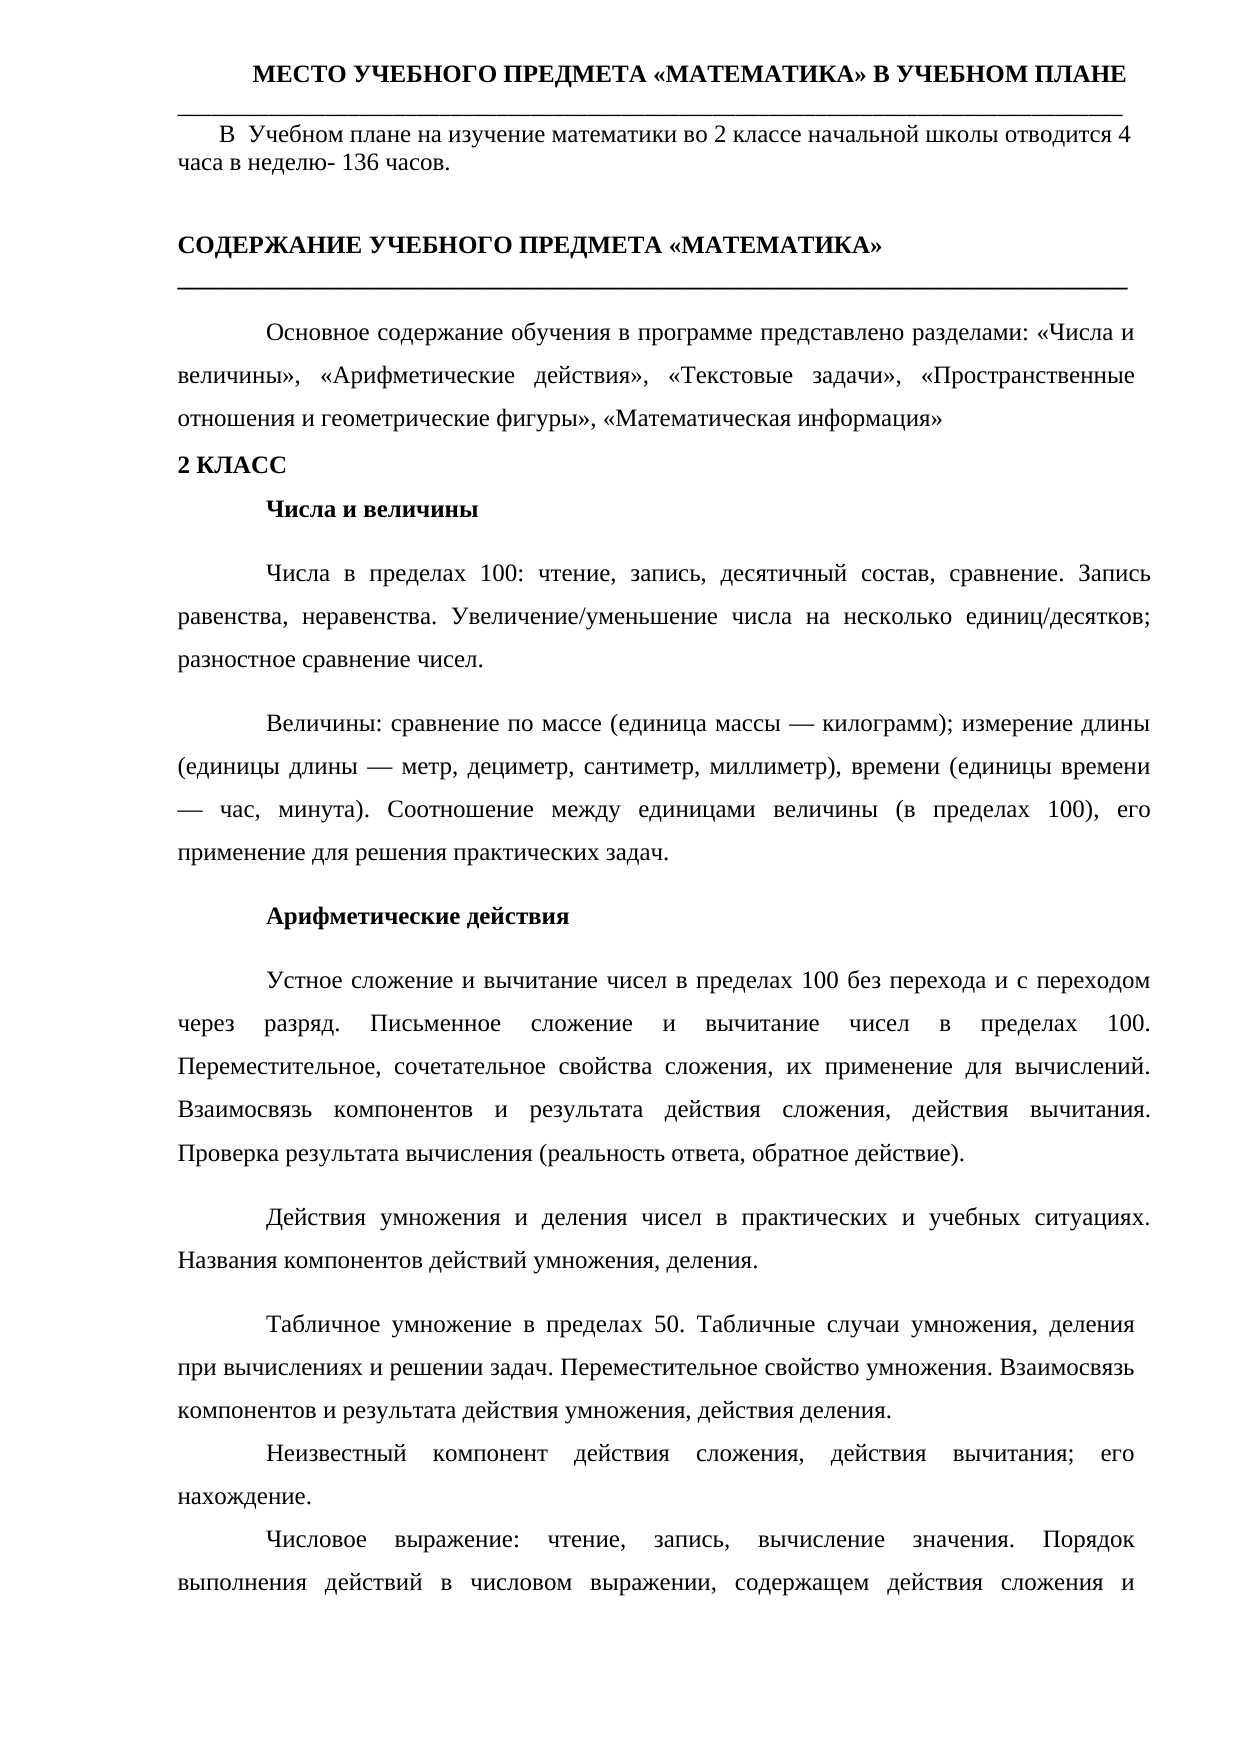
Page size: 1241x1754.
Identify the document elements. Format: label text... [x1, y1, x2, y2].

text Устное сложение и вычитание чисел в пределах 100 без перехода и с переходом через разряд. Письменное сложение и вычитание чисел в пределах 100. Переместительное, сочетательное свойства сложения, их применение для вычислений. Взаимосвязь компонентов и результата действия сложения, действия вычитания. Проверка результата вычисления (реальность ответа, обратное действие). [177, 965, 1152, 1166]
text Числа и величины [177, 494, 1152, 522]
text Неизвестный компонент действия сложения, действия вычитания; его нахождение. [177, 1438, 1136, 1510]
text ___________________________________________________________________________________ [177, 91, 1152, 119]
text СОДЕРЖАНИЕ УЧЕБНОГО ПРЕДМЕТА «МАТЕМАТИКА» ____________________________________________________________________________ [177, 230, 1152, 292]
text Числа в пределах 100: чтение, запись, десятичный состав, сравнение. Запись равенства, неравенства. Увеличение/уменьшение числа на несколько единиц/десятков; разностное сравнение чисел. [177, 558, 1152, 673]
text Действия умножения и деления чисел в практических и учебных ситуациях. Названия компонентов действий умножения, деления. [177, 1202, 1152, 1273]
text Величины: сравнение по массе (единица массы — килограмм); измерение длины (единицы длины — метр, дециметр, сантиметр, миллиметр), времени (единицы времени — час, минута). Соотношение между единицами величины (в пределах 100), его применение для решения практических задач. [177, 708, 1152, 866]
text Табличное умножение в пределах 50. Табличные случаи умножения, деления при вычислениях и решении задач. Переместительное свойство умножения. Взаимосвязь компонентов и результата действия умножения, действия деления. [177, 1309, 1136, 1424]
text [177, 1524, 1136, 1596]
text Основное содержание обучения в программе представлено разделами: «Числа и величины», «Арифметические действия», «Текстовые задачи», «Пространственные отношения и геометрические фигуры», «Математическая информация» [177, 317, 1136, 432]
list МЕСТО УЧЕБНОГО ПРЕДМЕТА «МАТЕМАТИКА» В УЧЕБНОМ ПЛАНЕ [252, 59, 1152, 88]
subtitle 2 КЛАСС [177, 451, 1152, 479]
text В Учебном плане на изучение математики во 2 классе начальной школы отводится 4 часа в неделю- 136 часов. [177, 119, 1152, 176]
text Арифметические действия [177, 901, 1152, 930]
